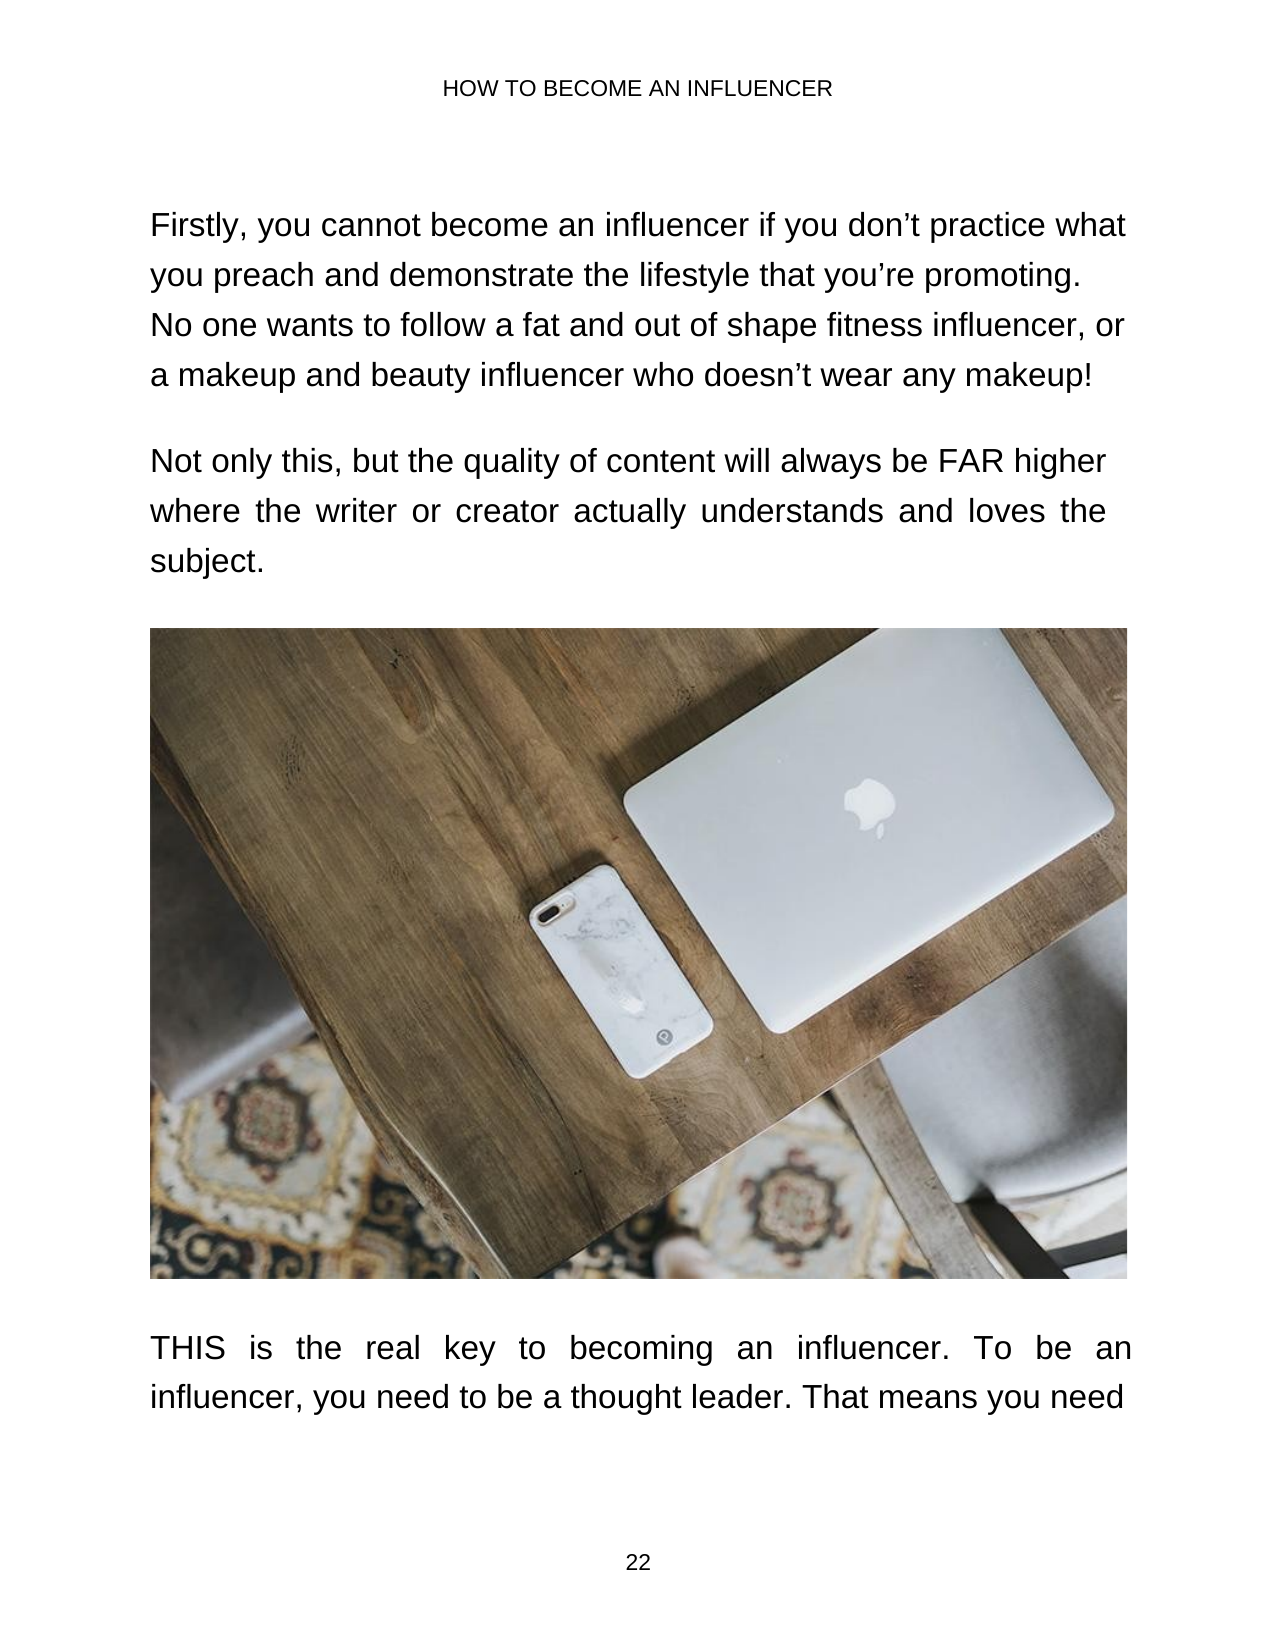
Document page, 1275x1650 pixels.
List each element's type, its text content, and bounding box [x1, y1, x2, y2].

picture [150, 628, 1128, 1279]
text Firstly, you cannot become an influencer if you don’t practice what you preach and demonstrate the lifestyle that you’re promoting. [150, 205, 1127, 293]
text THIS is the real key to becoming an influencer. To be an influencer, you need to be a thought leader. That means you need [150, 1328, 1134, 1416]
text Not only this, but the quality of content will always be FAR higher where the writer or creator actually understands and loves the subject. [150, 442, 1108, 580]
text No one wants to follow a fat and out of shape fitness influencer, or a makeup and beauty influencer who doesn’t wear any makeup! [150, 305, 1127, 393]
